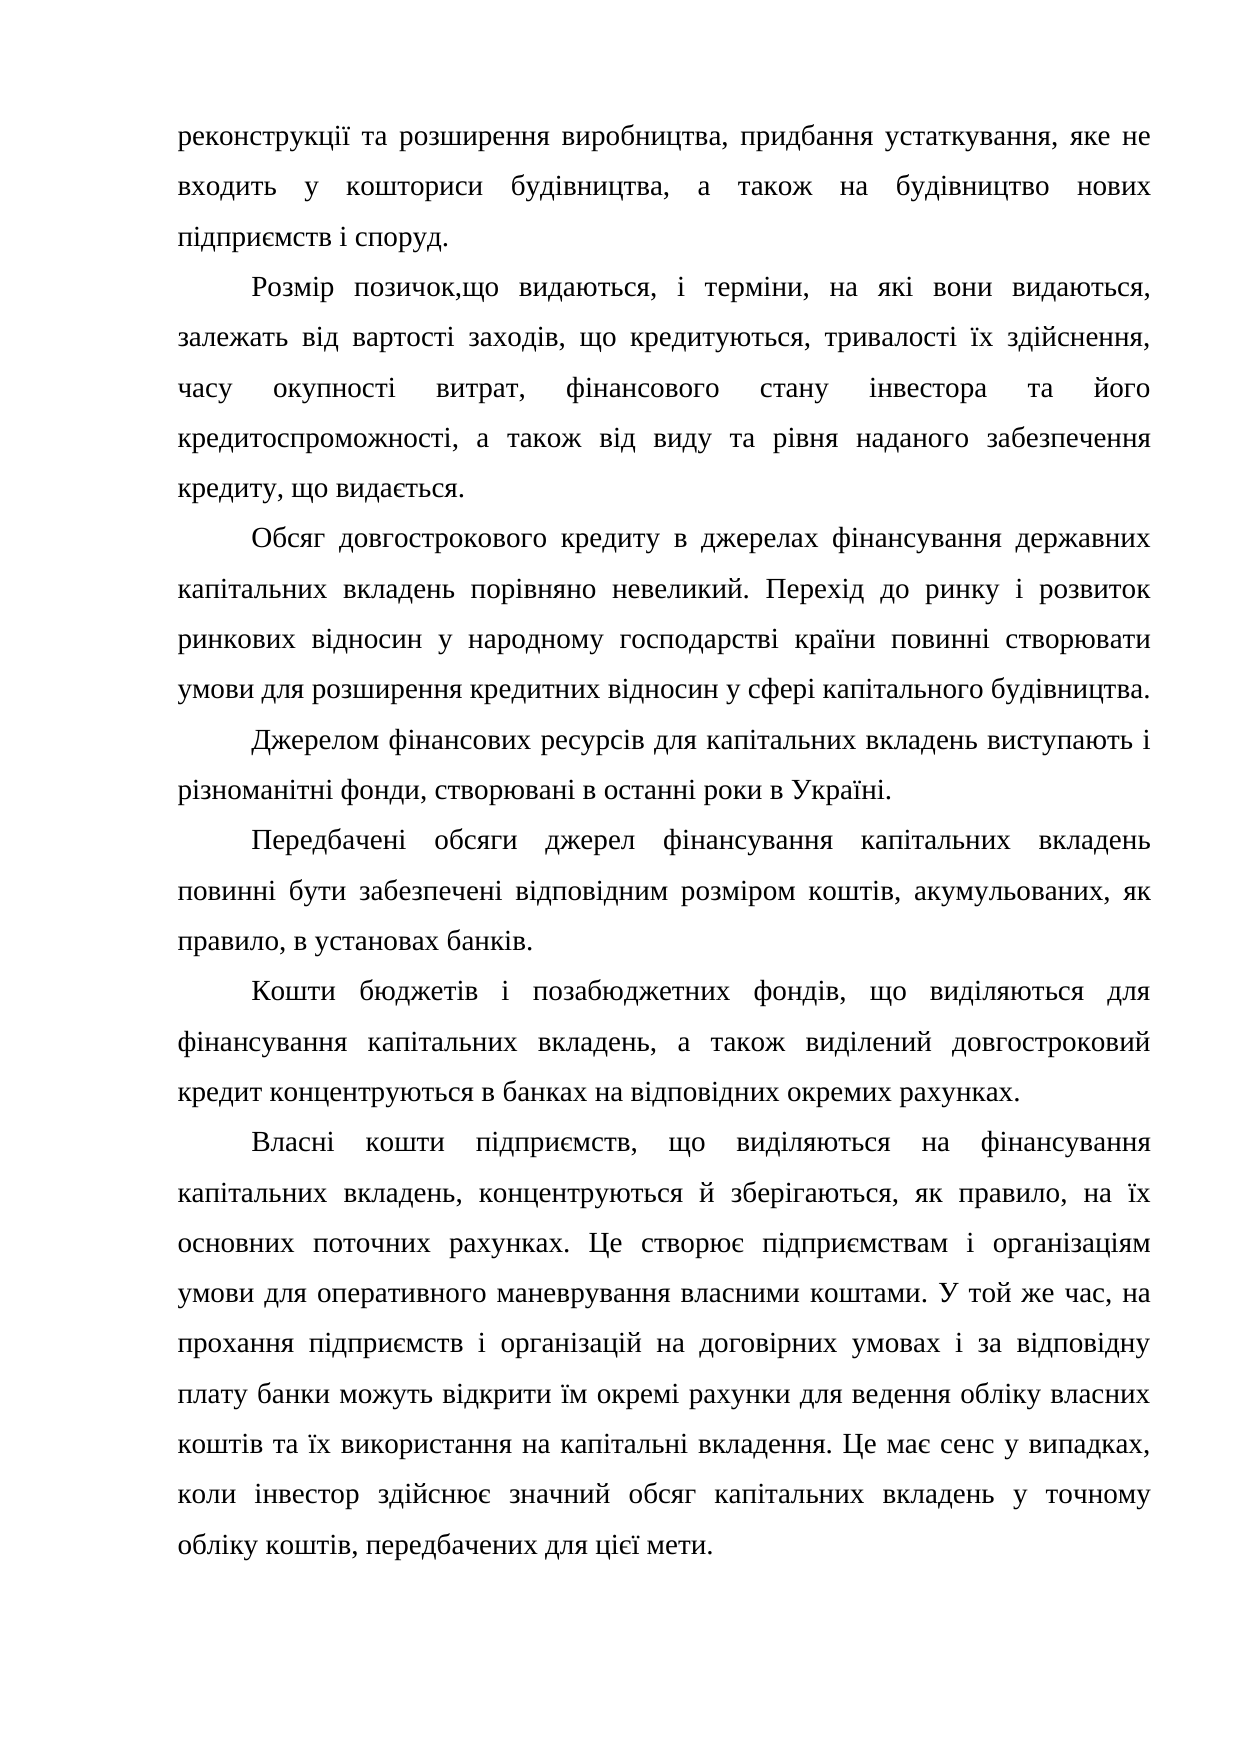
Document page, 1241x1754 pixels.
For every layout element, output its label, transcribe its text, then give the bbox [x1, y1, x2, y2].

text Кошти бюджетів і позабюджетних фондів, що виділяються для фінансування капітальних вкладень, а також виділений довгостроковий кредит концентруються в банках на відповідних окремих рахунках. [177, 973, 1152, 1108]
text Передбачені обсяги джерел фінансування капітальних вкладень повинні бути забезпечені відповідним розміром коштів, акумульованих, як правило, в установах банків. [177, 822, 1152, 957]
text Обсяг довгострокового кредиту в джерелах фінансування державних капітальних вкладень порівняно невеликий. Перехід до ринку і розвиток ринкових відносин у народному господарстві країни повинні створювати умови для розширення кредитних відносин у сфері капітального будівництва. [177, 521, 1152, 705]
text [177, 118, 1152, 252]
text Джерелом фінансових ресурсів для капітальних вкладень виступають і різноманітні фонди, створювані в останні роки в Україні. [177, 722, 1152, 806]
text Розмір позичок,що видаються, і терміни, на які вони видаються, залежать від вартості заходів, що кредитуються, тривалості їх здійснення, часу окупності витрат, фінансового стану інвестора та його кредитоспроможності, а також від виду та рівня наданого забезпечення кредиту, що видається. [177, 269, 1152, 504]
text Власні кошти підприємств, що виділяються на фінансування капітальних вкладень, концентруються й зберігаються, як правило, на їх основних поточних рахунках. Це створює підприємствам і організаціям умови для оперативного маневрування власними коштами. У той же час, на прохання підприємств і організацій на договірних умовах і за відповідну плату банки можуть відкрити їм окремі рахунки для ведення обліку власних коштів та їх використання на капітальні вкладення. Це має сенс у випадках, коли інвестор здійснює значний обсяг капітальних вкладень у точному обліку коштів, передбачених для цієї мети. [177, 1124, 1152, 1560]
